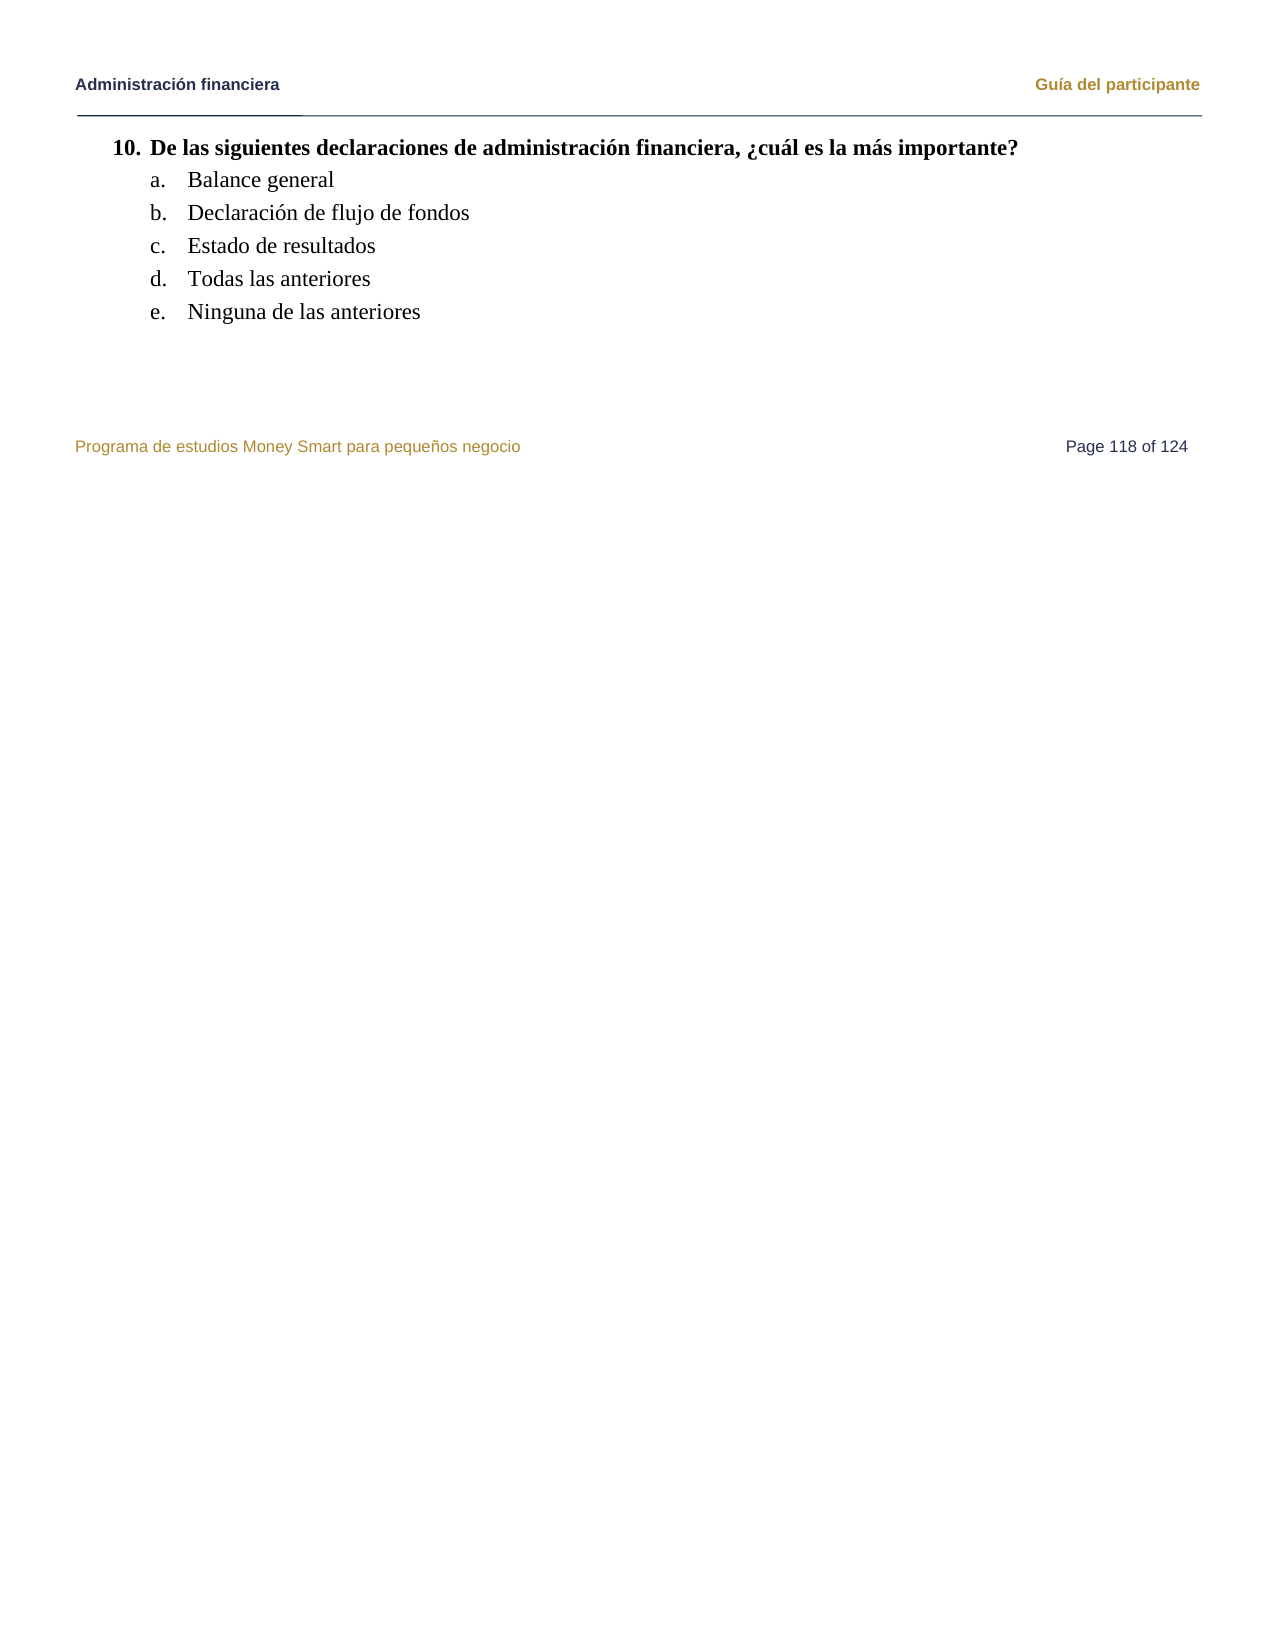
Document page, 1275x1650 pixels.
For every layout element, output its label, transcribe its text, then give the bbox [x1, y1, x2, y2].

list Ninguna de las anteriores [150, 298, 1209, 324]
list Declaración de flujo de fondos [150, 199, 1209, 226]
list Estado de resultados [150, 232, 1209, 259]
picture [75, 0, 1202, 237]
list De las siguientes declaraciones de administración financiera, ¿cuál es la más importante? [112, 134, 1209, 160]
list Balance general [150, 167, 1209, 193]
list Todas las anteriores [150, 265, 1209, 292]
